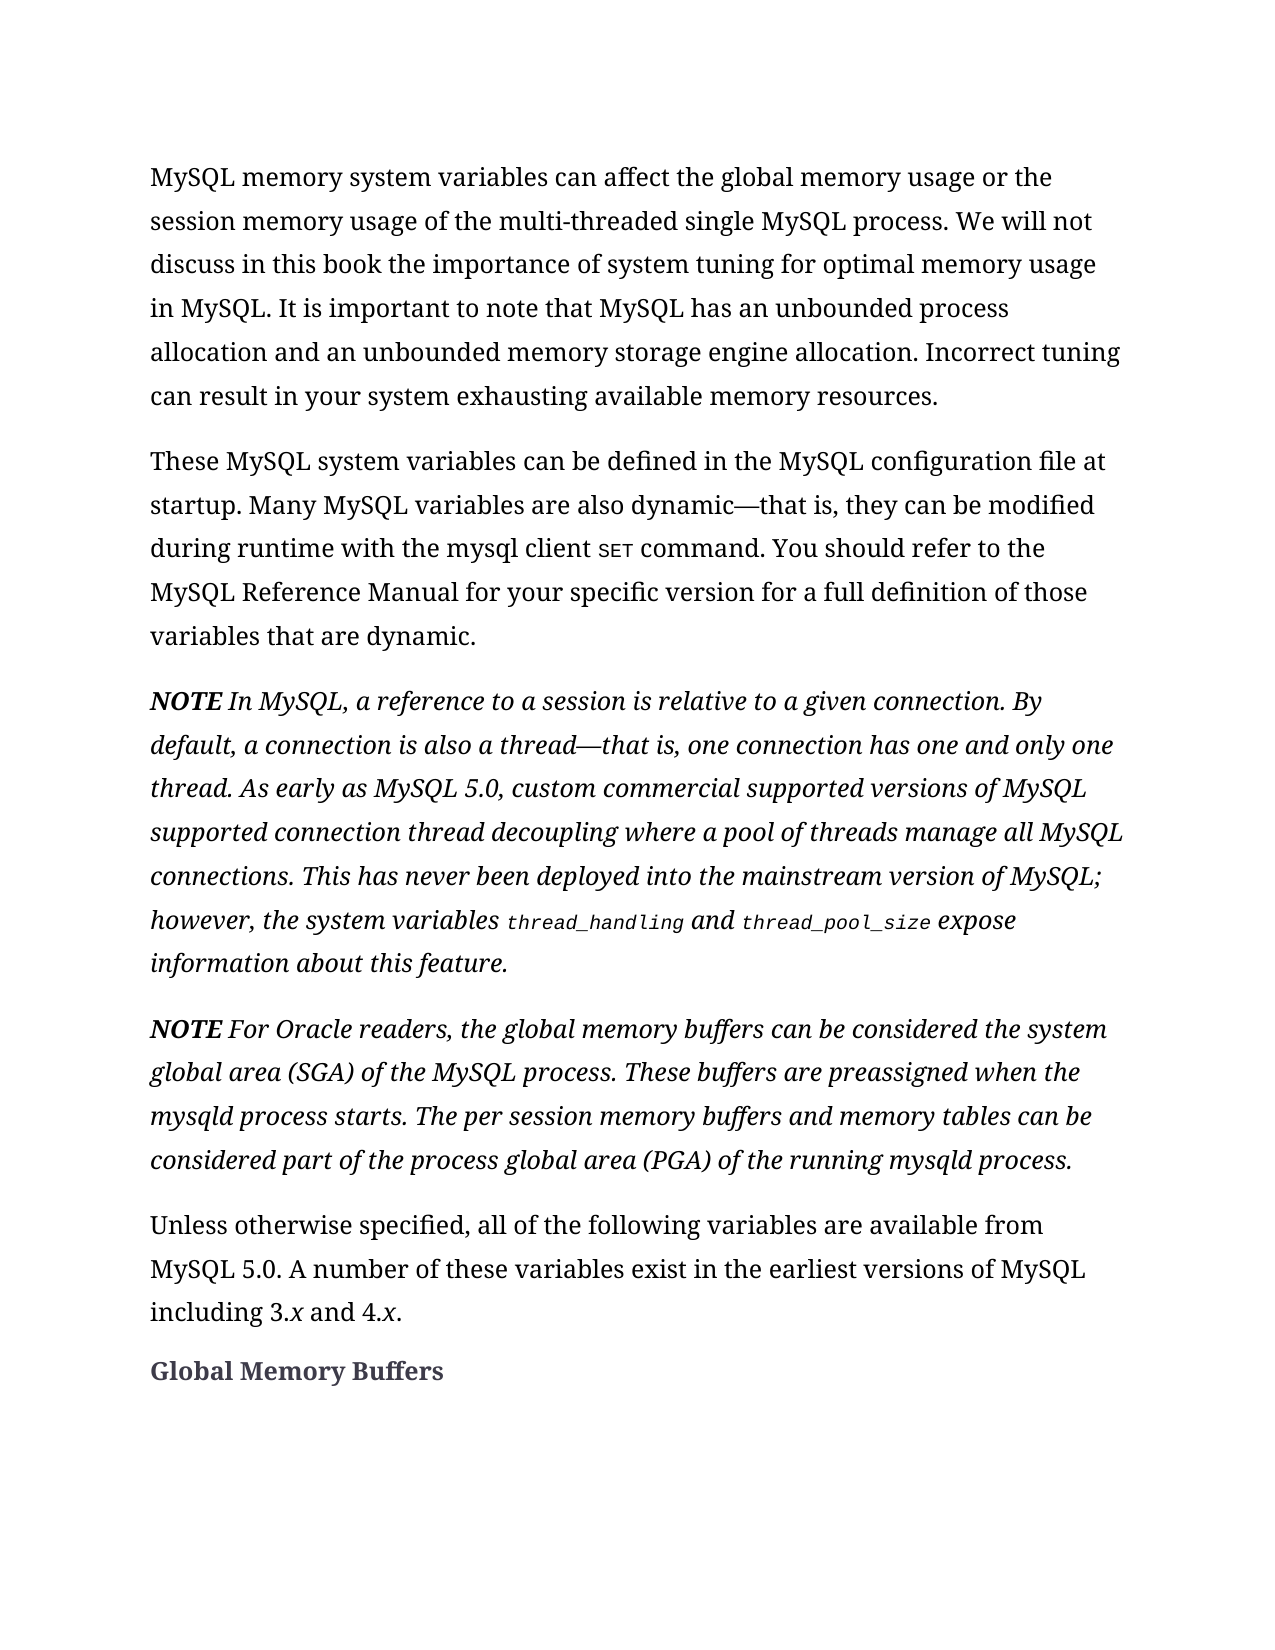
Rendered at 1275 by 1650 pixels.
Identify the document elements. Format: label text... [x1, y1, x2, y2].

text NOTE For Oracle readers, the global memory buffers can be considered the system global area (SGA) of the MySQL process. These buffers are preassigned when the mysqld process starts. The per session memory buffers and memory tables can be considered part of the process global area (PGA) of the running mysqld process. [150, 1002, 1125, 1177]
text Unless otherwise specified, all of the following variables are available from MySQL 5.0. A number of these variables exist in the earliest versions of MySQL including 3.x and 4.x. [150, 1198, 1125, 1329]
subtitle Global Memory Buffers [150, 1351, 1125, 1388]
text NOTE In MySQL, a reference to a session is relative to a given connection. By default, a connection is also a thread—that is, one connection has one and only one thread. As early as MySQL 5.0, custom commercial supported versions of MySQL supported connection thread decoupling where a pool of threads manage all MySQL connections. This has never been deployed into the mainstream version of MySQL; however, the system variables thread_handling and thread_pool_size expose information about this feature. [150, 674, 1125, 980]
text These MySQL system variables can be defined in the MySQL configuration file at startup. Many MySQL variables are also dynamic—that is, they can be modified during runtime with the mysql client SET command. You should refer to the MySQL Reference Manual for your specific version for a full definition of those variables that are dynamic. [150, 434, 1125, 653]
text MySQL memory system variables can affect the global memory usage or the session memory usage of the multi-threaded single MySQL process. We will not discuss in this book the importance of system tuning for optimal memory usage in MySQL. It is important to note that MySQL has an unbounded process allocation and an unbounded memory storage engine allocation. Incorrect tuning can result in your system exhausting available memory resources. [150, 150, 1125, 412]
